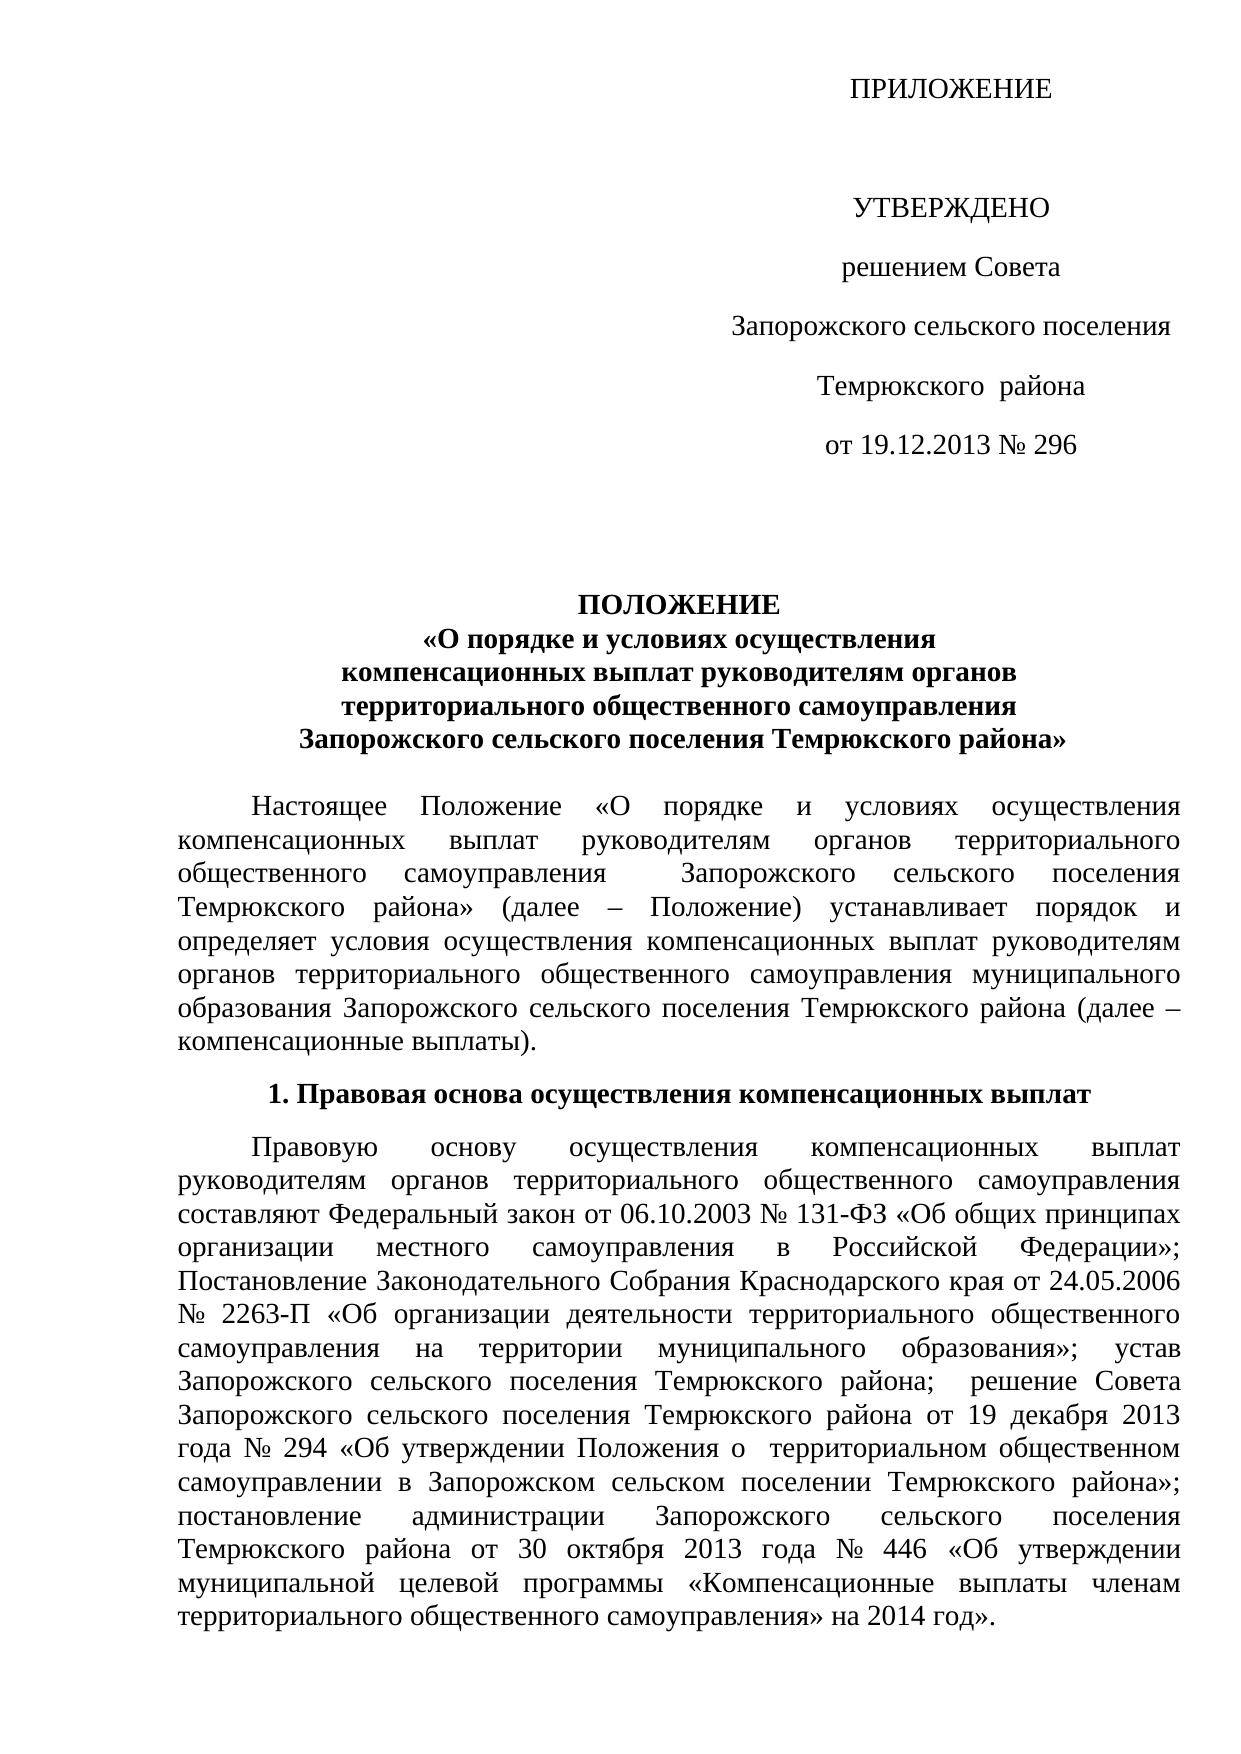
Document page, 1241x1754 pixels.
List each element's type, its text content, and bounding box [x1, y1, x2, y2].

text ПОЛОЖЕНИЕ [177, 587, 1181, 621]
text Правовую основу осуществления компенсационных выплат руководителям органов территориального общественного самоуправления составляют Федеральный закон от 06.10.2003 № 131-ФЗ «Об общих принципах организации местного самоуправления в Российской Федерации»; Постановление Законодательного Собрания Краснодарского края от 24.05.2006 № 2263-П «Об организации деятельности территориального общественного самоуправления на территории муниципального образования»; устав Запорожского сельского поселения Темрюкского района; решение Совета Запорожского сельского поселения Темрюкского района от 19 декабря 2013 года № 294 «Об утверждении Положения о территориальном общественном самоуправлении в Запорожском сельском поселении Темрюкского района»; постановление администрации Запорожского сельского поселения Темрюкского района от 30 октября 2013 года № 446 «Об утверждении муниципальной целевой программы «Компенсационные выплаты членам территориального общественного самоуправления» на 2014 год». [177, 1129, 1181, 1632]
text Темрюкского района [721, 368, 1181, 401]
text ПРИЛОЖЕНИЕ [721, 71, 1181, 104]
text УТВЕРЖДЕНО [721, 190, 1181, 223]
text 1. Правовая основа осуществления компенсационных выплат [177, 1076, 1181, 1109]
text Запорожского сельского поселения Темрюкского района» [177, 721, 1181, 755]
text решением Совета [721, 249, 1181, 283]
text Запорожского сельского поселения [721, 308, 1181, 342]
text компенсационных выплат руководителям органов [177, 654, 1181, 688]
text «О порядке и условиях осуществления [177, 621, 1181, 654]
text от 19.12.2013 № 296 [721, 427, 1181, 461]
text территориального общественного самоуправления [177, 688, 1181, 721]
text Настоящее Положение «О порядке и условиях осуществления компенсационных выплат руководителям органов территориального общественного самоуправления Запорожского сельского поселения Темрюкского района» (далее – Положение) устанавливает порядок и определяет условия осуществления компенсационных выплат руководителям органов территориального общественного самоуправления муниципального образования Запорожского сельского поселения Темрюкского района (далее – компенсационные выплаты). [177, 788, 1181, 1057]
